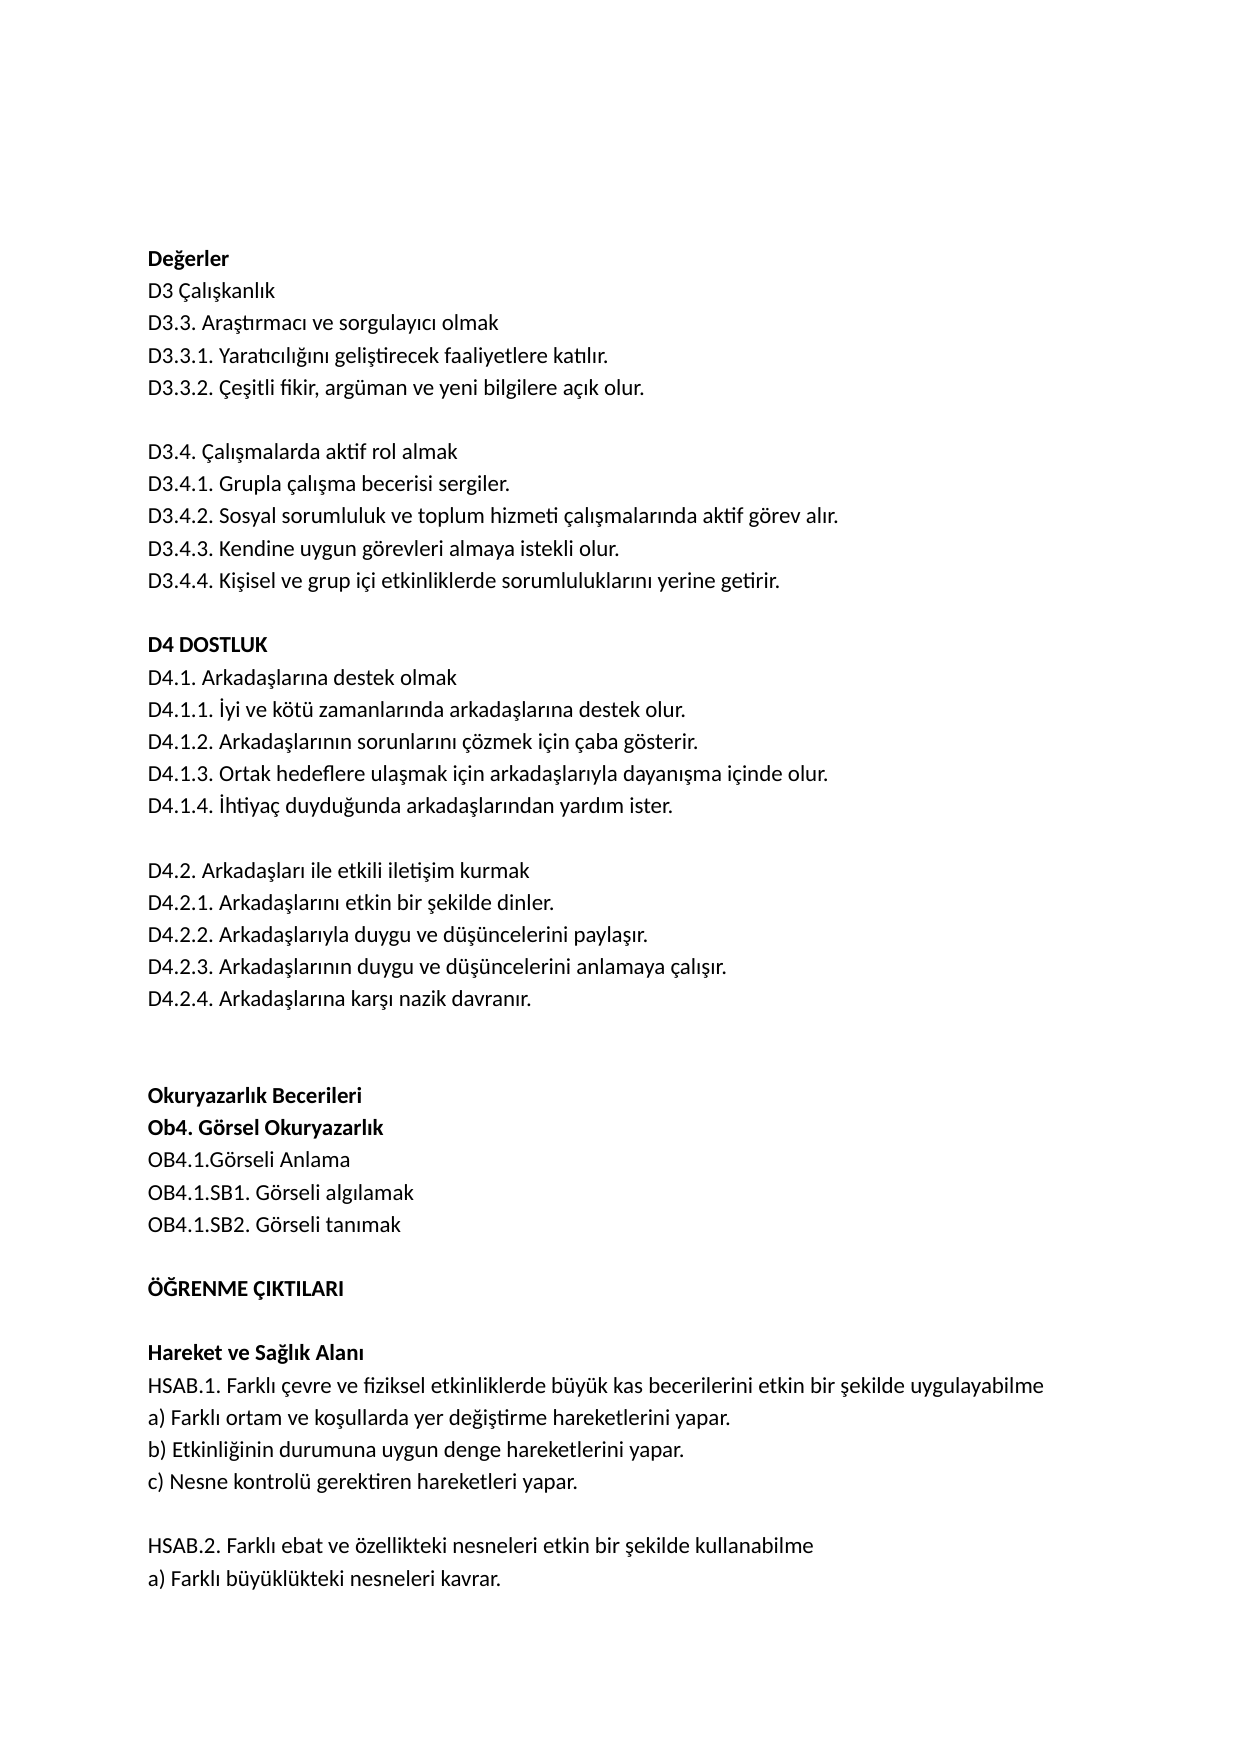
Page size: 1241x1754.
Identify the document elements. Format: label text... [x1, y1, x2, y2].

text Hareket ve Sağlık Alanı [148, 1338, 1093, 1367]
text D4.2.4. Arkadaşlarına karşı nazik davranır. [148, 984, 1093, 1012]
text D4.1.1. İyi ve kötü zamanlarında arkadaşlarına destek olur. [148, 695, 1093, 723]
text Ob4. Görsel Okuryazarlık [148, 1113, 1093, 1141]
text OB4.1.SB2. Görseli tanımak [148, 1210, 1093, 1238]
text D3.4.3. Kendine uygun görevleri almaya istekli olur. [148, 534, 1093, 562]
text a) Farklı ortam ve koşullarda yer değiştirme hareketlerini yapar. [148, 1403, 1093, 1431]
text D4.2.2. Arkadaşlarıyla duygu ve düşüncelerini paylaşır. [148, 920, 1093, 948]
text ÖĞRENME ÇIKTILARI [148, 1274, 1093, 1302]
text a) Farklı büyüklükteki nesneleri kavrar. [148, 1564, 1093, 1592]
text D4.2.3. Arkadaşlarının duygu ve düşüncelerini anlamaya çalışır. [148, 952, 1093, 980]
text D4.2. Arkadaşları ile etkili iletişim kurmak [148, 856, 1093, 884]
text b) Etkinliğinin durumuna uygun denge hareketlerini yapar. [148, 1435, 1093, 1463]
text D3.4.1. Grupla çalışma becerisi sergiler. [148, 469, 1093, 497]
text Okuryazarlık Becerileri [148, 1081, 1093, 1109]
text D3.4.4. Kişisel ve grup içi etkinliklerde sorumluluklarını yerine getirir. [148, 566, 1093, 594]
text D4.1.3. Ortak hedeflere ulaşmak için arkadaşlarıyla dayanışma içinde olur. [148, 759, 1093, 787]
text D3.3.2. Çeşitli fikir, argüman ve yeni bilgilere açık olur. [148, 373, 1093, 401]
text D3.4.2. Sosyal sorumluluk ve toplum hizmeti çalışmalarında aktif görev alır. [148, 502, 1093, 530]
text D3.3. Araştırmacı ve sorgulayıcı olmak [148, 308, 1093, 337]
text c) Nesne kontrolü gerektiren hareketleri yapar. [148, 1467, 1093, 1495]
text HSAB.2. Farklı ebat ve özellikteki nesneleri etkin bir şekilde kullanabilme [148, 1532, 1093, 1560]
text D3.4. Çalışmalarda aktif rol almak [148, 437, 1093, 465]
text D4.1. Arkadaşlarına destek olmak [148, 663, 1093, 691]
text OB4.1.Görseli Anlama [148, 1145, 1093, 1173]
text HSAB.1. Farklı çevre ve fiziksel etkinliklerde büyük kas becerilerini etkin bir şekilde uygulayabilme [148, 1371, 1093, 1399]
text D4.1.2. Arkadaşlarının sorunlarını çözmek için çaba gösterir. [148, 727, 1093, 755]
text Değerler [148, 244, 1093, 272]
text D4.1.4. İhtiyaç duyduğunda arkadaşlarından yardım ister. [148, 791, 1093, 819]
text D3.3.1. Yaratıcılığını geliştirecek faaliyetlere katılır. [148, 341, 1093, 369]
text OB4.1.SB1. Görseli algılamak [148, 1178, 1093, 1206]
text D4 DOSTLUK [148, 630, 1093, 658]
text D3 Çalışkanlık [148, 276, 1093, 304]
text D4.2.1. Arkadaşlarını etkin bir şekilde dinler. [148, 888, 1093, 916]
